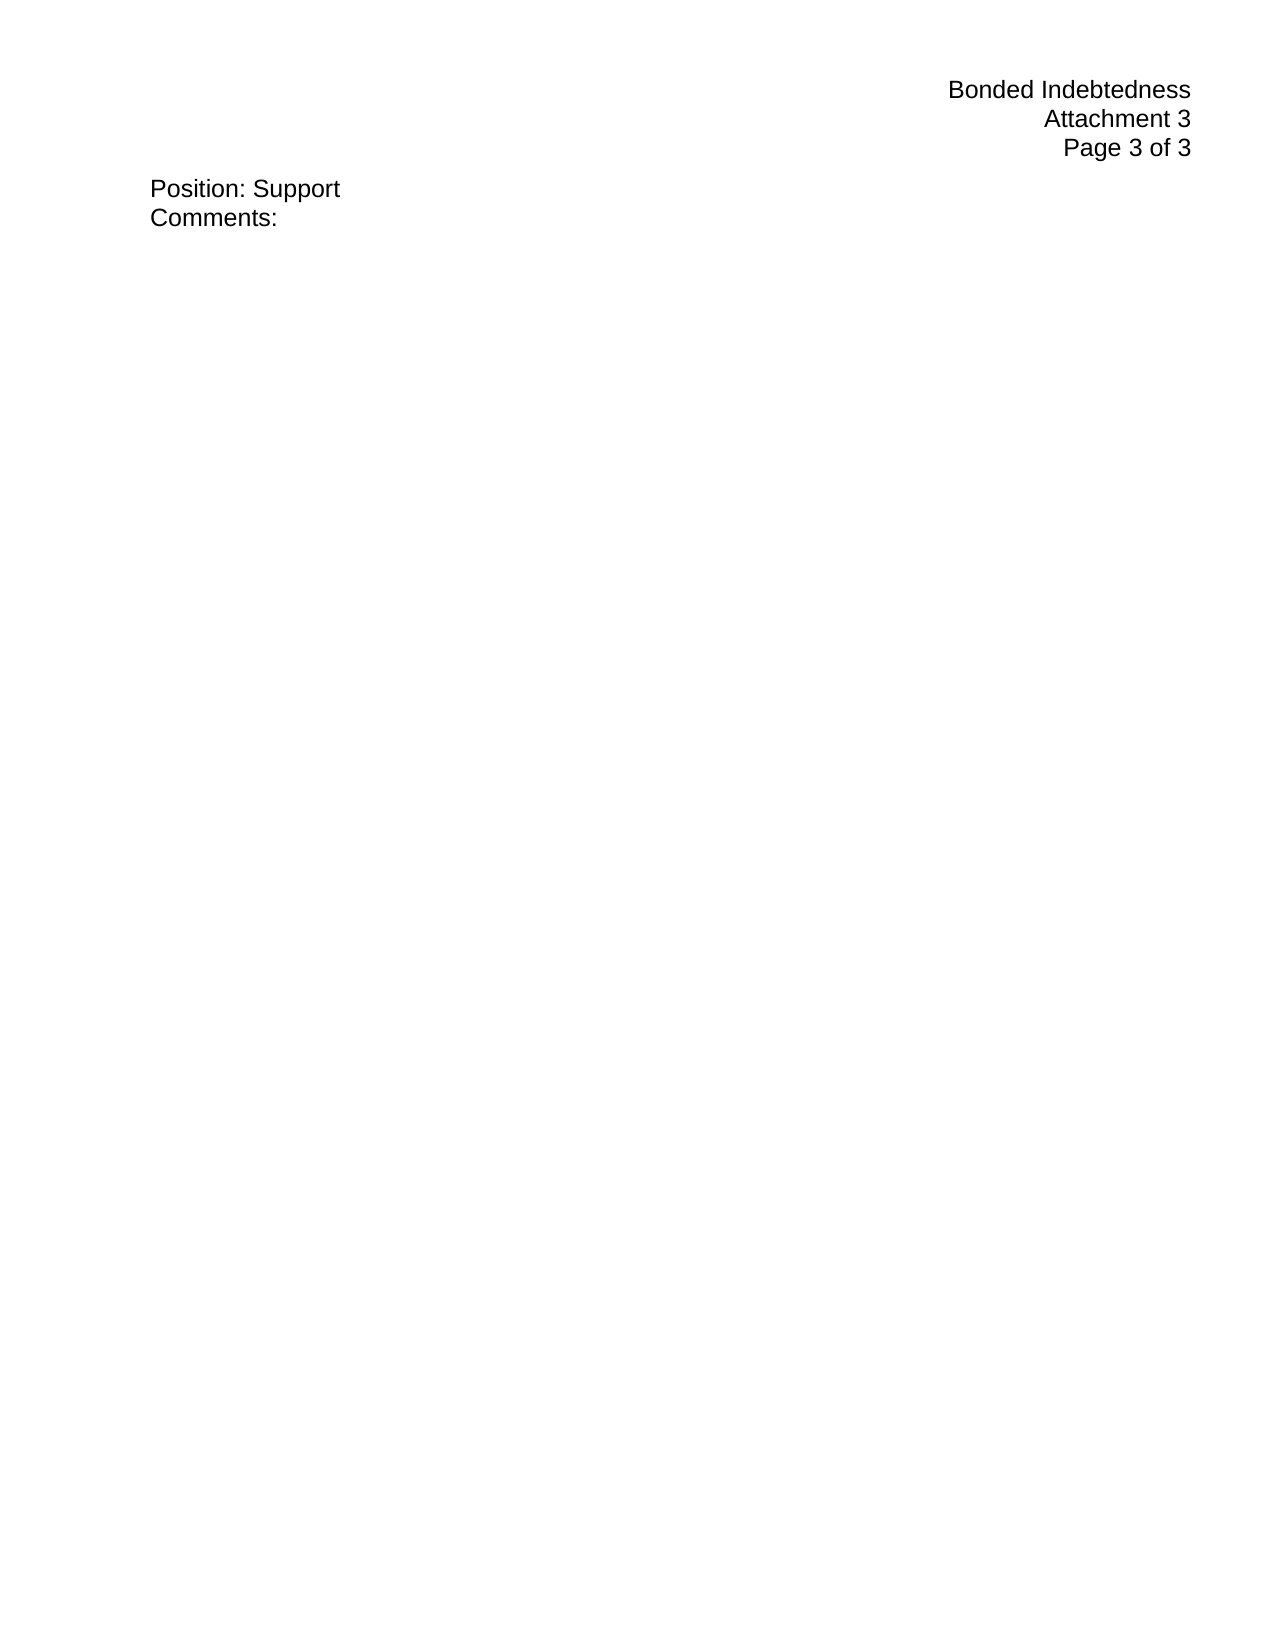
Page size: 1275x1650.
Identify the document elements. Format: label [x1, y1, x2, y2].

text [150, 174, 1191, 231]
